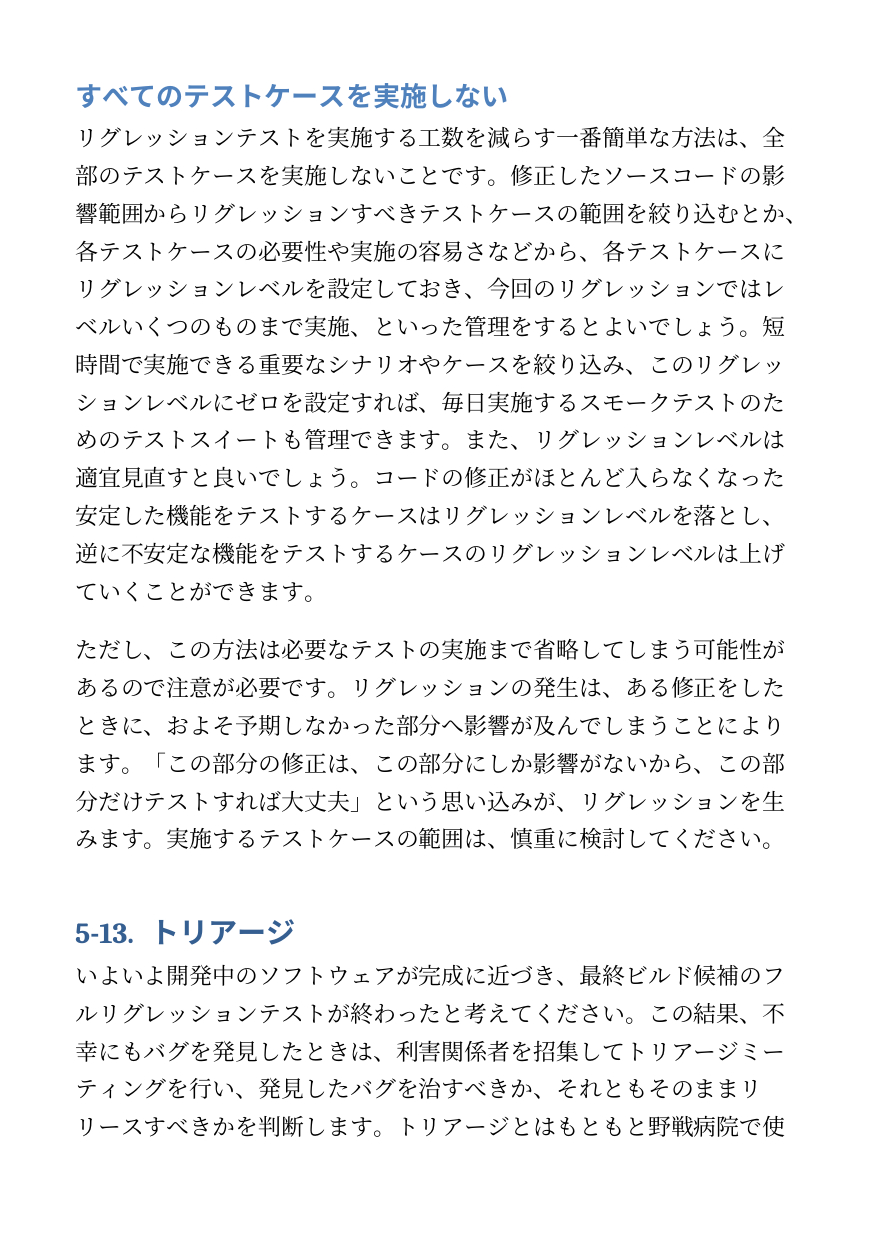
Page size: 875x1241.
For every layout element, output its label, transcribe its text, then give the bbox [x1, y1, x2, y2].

subtitle すべてのテストケースを実施しない [75, 75, 799, 114]
subtitle トリアージ [75, 909, 799, 952]
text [75, 958, 799, 1142]
text ただし、この方法は必要なテストの実施まで省略してしまう可能性があるので注意が必要です。リグレッションの発生は、ある修正をしたときに、およそ予期しなかった部分へ影響が及んでしまうことによります。「この部分の修正は、この部分にしか影響がないから、この部分だけテストすれば大丈夫」という思い込みが、リグレッションを生みます。実施するテストケースの範囲は、慎重に検討してください。 [75, 632, 799, 854]
text リグレッションテストを実施する工数を減らす一番簡単な方法は、全部のテストケースを実施しないことです。修正したソースコードの影響範囲からリグレッションすべきテストケースの範囲を絞り込むとか、各テストケースの必要性や実施の容易さなどから、各テストケースにリグレッションレベルを設定しておき、今回のリグレッションではレベルいくつのものまで実施、といった管理をするとよいでしょう。短時間で実施できる重要なシナリオやケースを絞り込み、このリグレッションレベルにゼロを設定すれば、毎日実施するスモークテストのためのテストスイートも管理できます。また、リグレッションレベルは適宜見直すと良いでしょう。コードの修正がほとんど入らなくなった安定した機能をテストするケースはリグレッションレベルを落とし、逆に不安定な機能をテストするケースのリグレッションレベルは上げていくことができます。 [75, 120, 799, 607]
